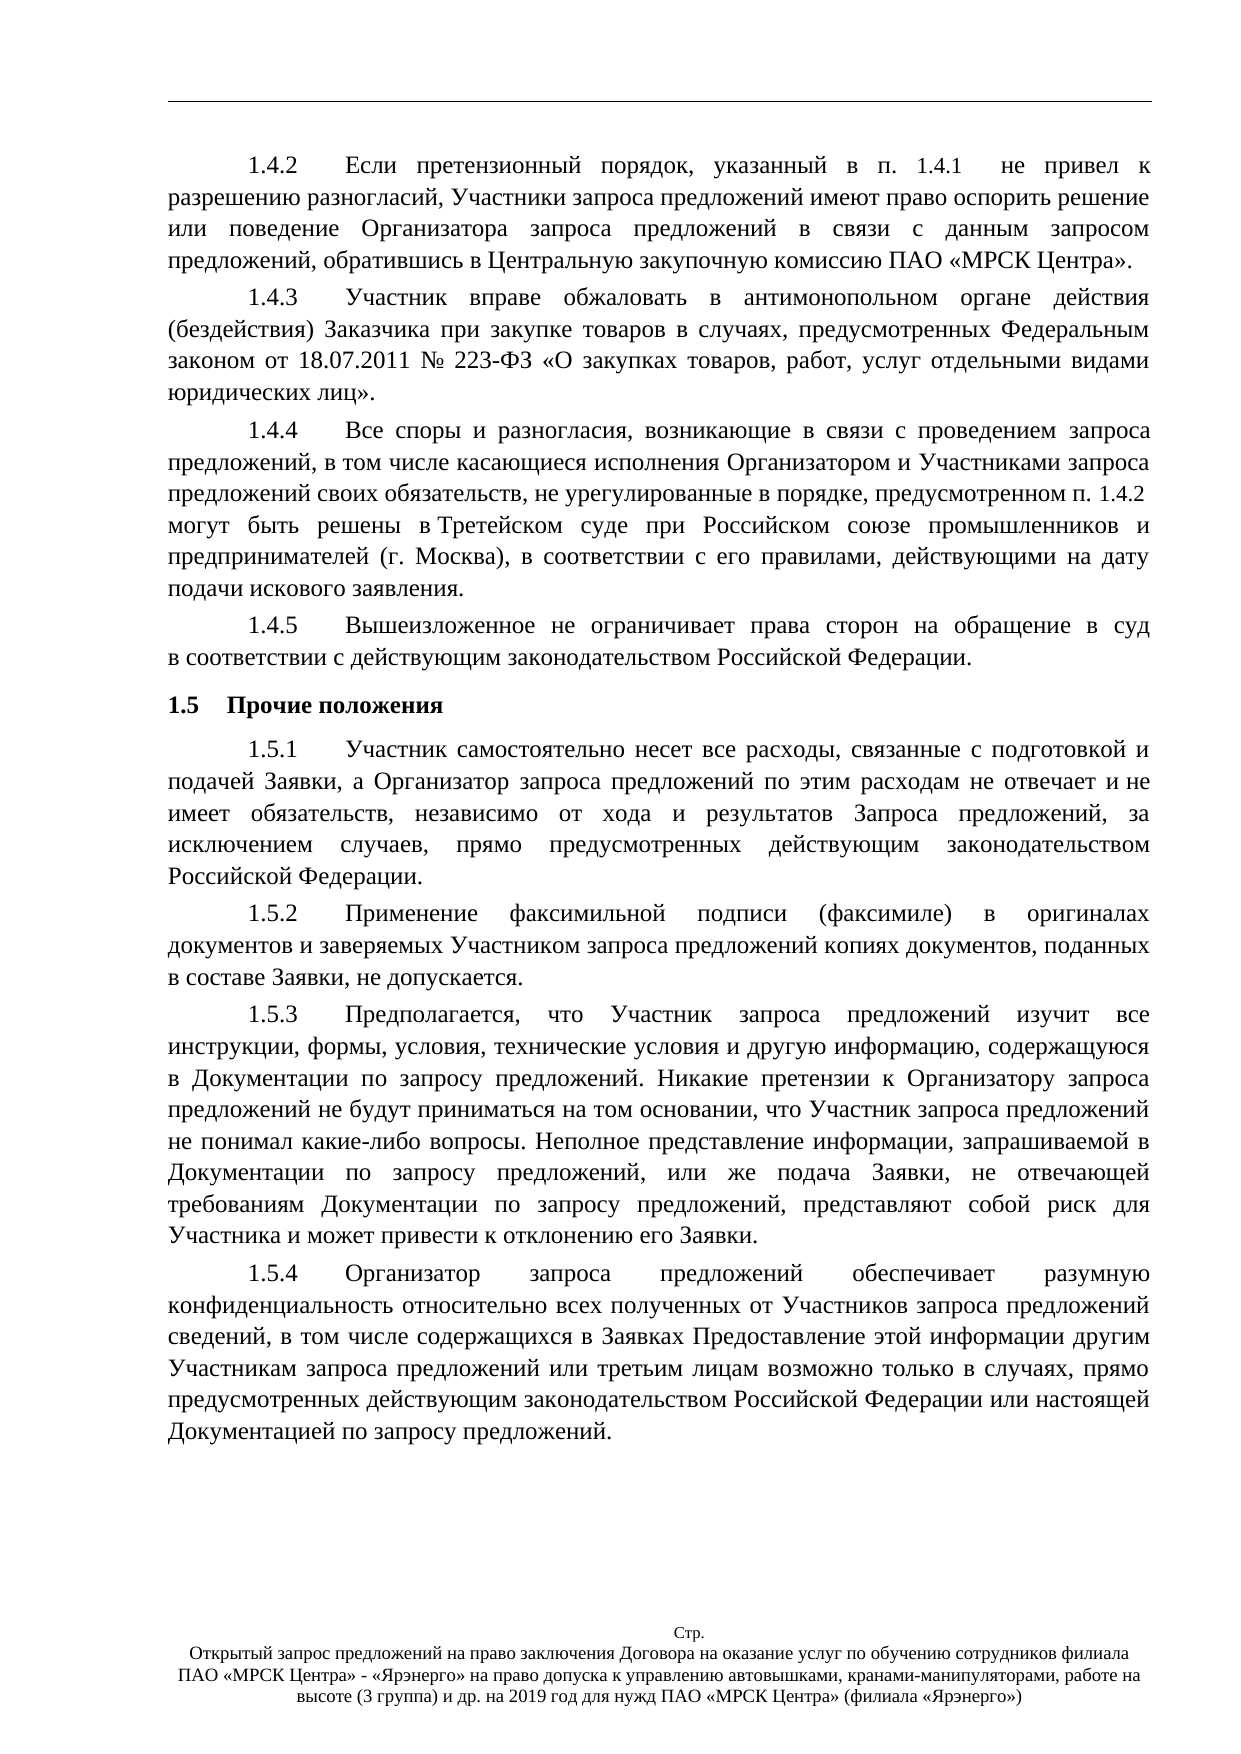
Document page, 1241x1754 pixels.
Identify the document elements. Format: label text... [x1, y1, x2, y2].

list Участник самостоятельно несет все расходы, связанные с подготовкой и подачей Заявки, а Организатор запроса предложений по этим расходам не отвечает и не имеет обязательств, независимо от хода и результатов Запроса предложений, за исключением случаев, прямо предусмотренных действующим законодательством Российской Федерации. [168, 734, 1150, 889]
list Применение факсимильной подписи (факсимиле) в оригиналах документов и заверяемых Участником запроса предложений копиях документов, поданных в составе Заявки, не допускается. [168, 898, 1150, 990]
list Предполагается, что Участник запроса предложений изучит все инструкции, формы, условия, технические условия и другую информацию, содержащуюся в Документации по запросу предложений. Никакие претензии к Организатору запроса предложений не будут приниматься на том основании, что Участник запроса предложений не понимал какие-либо вопросы. Неполное представление информации, запрашиваемой в Документации по запросу предложений, или же подача Заявки, не отвечающей требованиям Документации по запросу предложений, представляют собой риск для Участника и может привести к отклонению его Заявки. [168, 999, 1150, 1249]
list Организатор запроса предложений обеспечивает разумную конфиденциальность относительно всех полученных от Участников запроса предложений сведений, в том числе содержащихся в Заявках Предоставление этой информации другим Участникам запроса предложений или третьим лицам возможно только в случаях, прямо предусмотренных действующим законодательством Российской Федерации или настоящей Документацией по запросу предложений. [168, 1258, 1150, 1445]
list Участник вправе обжаловать в антимонопольном органе действия (бездействия) Заказчика при закупке товаров в случаях, предусмотренных Федеральным законом от 18.07.2011 № 223-ФЗ «О закупках товаров, работ, услуг отдельными видами юридических лиц». [168, 282, 1150, 406]
list Вышеизложенное не ограничивает права сторон на обращение в суд в соответствии с действующим законодательством Российской Федерации. [168, 611, 1150, 671]
list Все споры и разногласия, возникающие в связи с проведением запроса предложений, в том числе касающиеся исполнения Организатором и Участниками запроса предложений своих обязательств, не урегулированные в порядке, предусмотренном п. 1.4.2 могут быть решены в Третейском суде при Российском союзе промышленников и предпринимателей (г. Москва), в соответствии с его правилами, действующими на дату подачи искового заявления. [168, 415, 1150, 602]
list Если претензионный порядок, указанный в п. 1.4.1 не привел к разрешению разногласий, Участники запроса предложений имеют право оспорить решение или поведение Организатора запроса предложений в связи с данным запросом предложений, обратившись в Центральную закупочную комиссию ПАО «МРСК Центра». [168, 150, 1150, 273]
subtitle Прочие положения [168, 690, 1152, 719]
